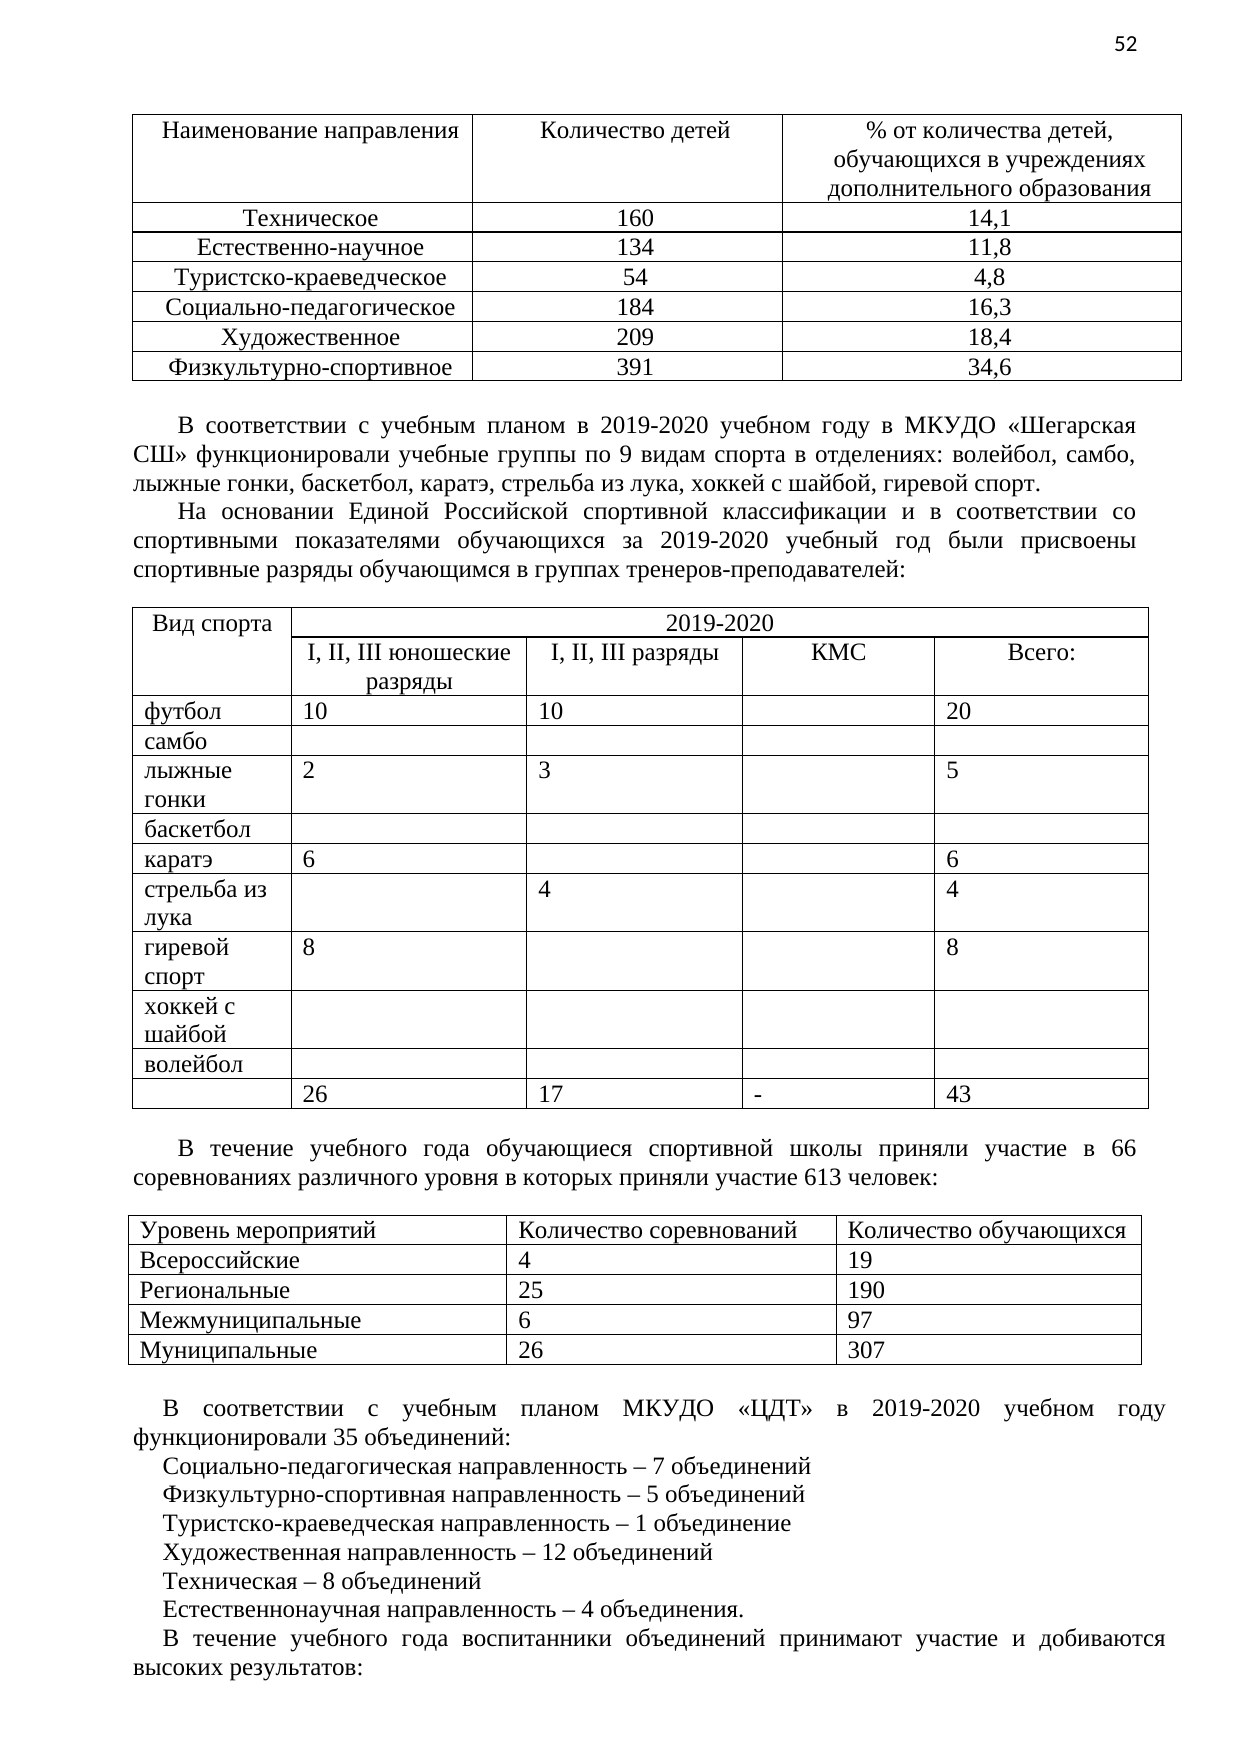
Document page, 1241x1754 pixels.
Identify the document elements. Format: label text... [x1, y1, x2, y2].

table_header Количество детей [473, 115, 782, 202]
table_cell 14,1 [783, 203, 1181, 231]
text В течение учебного года обучающиеся спортивной школы приняли участие в 66 соревнованиях различного уровня в которых приняли участие 613 человек: [133, 1133, 1137, 1191]
table_cell [292, 726, 526, 754]
table_cell Художественное [133, 322, 472, 351]
table_cell [292, 874, 526, 931]
table_cell 307 [837, 1335, 1141, 1363]
table_cell хоккей с шайбой [133, 991, 291, 1048]
table_cell 6 [507, 1305, 836, 1334]
table_cell 20 [935, 696, 1148, 725]
table_cell Социально-педагогическое [133, 292, 472, 321]
table_cell 25 [507, 1275, 836, 1304]
table_cell Всего: [935, 638, 1148, 695]
table_cell 97 [837, 1305, 1141, 1334]
table_cell [743, 844, 934, 873]
table_cell I, II, III юношеские разряды [292, 638, 526, 695]
table_cell [292, 991, 526, 1048]
table_header Количество обучающихся [837, 1216, 1141, 1244]
table_cell [935, 1049, 1148, 1078]
table_cell 18,4 [783, 322, 1181, 351]
table_cell 209 [473, 322, 782, 351]
table_cell [527, 814, 742, 843]
table_cell [527, 991, 742, 1048]
table_cell 134 [473, 233, 782, 261]
table_cell 17 [527, 1079, 742, 1108]
table_cell [743, 756, 934, 813]
table_cell 3 [527, 756, 742, 813]
table_cell Туристско-краеведческое [133, 262, 472, 291]
table_cell КМС [743, 638, 934, 695]
text Техническая – 8 объединений [133, 1566, 1167, 1594]
table_cell 6 [935, 844, 1148, 873]
table_header % от количества детей, обучающихся в учреждениях дополнительного образования [783, 115, 1181, 202]
table_cell [527, 1049, 742, 1078]
table_cell 391 [473, 352, 782, 380]
table_cell 19 [837, 1245, 1141, 1274]
table_cell лыжные гонки [133, 756, 291, 813]
text Социально-педагогическая направленность – 7 объединений [133, 1451, 1167, 1479]
table_header Вид спорта [133, 608, 291, 695]
table_cell [133, 1079, 291, 1108]
table_cell [743, 932, 934, 990]
text В течение учебного года воспитанники объединений принимают участие и добиваются высоких результатов: [133, 1623, 1167, 1681]
table_cell волейбол [133, 1049, 291, 1078]
table_cell 190 [837, 1275, 1141, 1304]
table_cell [743, 696, 934, 725]
table_cell гиревой спорт [133, 932, 291, 990]
table_cell 6 [292, 844, 526, 873]
table_cell 54 [473, 262, 782, 291]
table_cell [743, 726, 934, 754]
text Физкультурно-спортивная направленность – 5 объединений [133, 1479, 1167, 1508]
table_cell 160 [473, 203, 782, 231]
table_cell [935, 991, 1148, 1048]
table_cell 16,3 [783, 292, 1181, 321]
table_cell футбол [133, 696, 291, 725]
table_cell [292, 1049, 526, 1078]
text На основании Единой Российской спортивной классификации и в соответствии со спортивными показателями обучающихся за 2019-2020 учебный год были присвоены спортивные разряды обучающимся в группах тренеров-преподавателей: [133, 496, 1137, 583]
table_cell баскетбол [133, 814, 291, 843]
table_cell 11,8 [783, 233, 1181, 261]
table_cell Естественно-научное [133, 233, 472, 261]
table_header Количество соревнований [507, 1216, 836, 1244]
table_cell 8 [935, 932, 1148, 990]
table_cell 26 [507, 1335, 836, 1363]
table_cell 4 [507, 1245, 836, 1274]
table_cell [743, 814, 934, 843]
table_cell самбо [133, 726, 291, 754]
table_cell [935, 726, 1148, 754]
table_cell каратэ [133, 844, 291, 873]
text В соответствии с учебным планом в 2019-2020 учебном году в МКУДО «Шегарская СШ» функционировали учебные группы по 9 видам спорта в отделениях: волейбол, самбо, лыжные гонки, баскетбол, каратэ, стрельба из лука, хоккей с шайбой, гиревой спорт. [133, 410, 1137, 496]
table_cell 8 [292, 932, 526, 990]
table_cell [292, 814, 526, 843]
table_header Наименование направления [133, 115, 472, 202]
table_cell 184 [473, 292, 782, 321]
text Художественная направленность – 12 объединений [133, 1537, 1167, 1566]
table_cell [935, 814, 1148, 843]
text Естественнонаучная направленность – 4 объединения. [133, 1594, 1167, 1623]
table_cell Физкультурно-спортивное [133, 352, 472, 380]
table_cell 43 [935, 1079, 1148, 1108]
table_cell 26 [292, 1079, 526, 1108]
text В соответствии с учебным планом МКУДО «ЦДТ» в 2019-2020 учебном году функционировали 35 объединений: [133, 1393, 1167, 1451]
table_cell 4 [935, 874, 1148, 931]
table_cell 5 [935, 756, 1148, 813]
table_header 2019-2020 [292, 608, 1148, 636]
table_cell 34,6 [783, 352, 1181, 380]
table_cell 10 [292, 696, 526, 725]
table_cell Техническое [133, 203, 472, 231]
table_cell 4,8 [783, 262, 1181, 291]
table_cell - [743, 1079, 934, 1108]
table_cell [743, 874, 934, 931]
table_cell Всероссийские [129, 1245, 506, 1274]
table_cell стрельба из лука [133, 874, 291, 931]
table_cell [743, 1049, 934, 1078]
table_cell Муниципальные [129, 1335, 506, 1363]
table_cell Региональные [129, 1275, 506, 1304]
table_cell 2 [292, 756, 526, 813]
table_cell [527, 726, 742, 754]
table_cell Межмуниципальные [129, 1305, 506, 1334]
table_cell 4 [527, 874, 742, 931]
table_cell I, II, III разряды [527, 638, 742, 695]
table_header Уровень мероприятий [129, 1216, 506, 1244]
text Туристско-краеведческая направленность – 1 объединение [133, 1508, 1167, 1537]
table_cell [527, 932, 742, 990]
table_cell [527, 844, 742, 873]
table_cell 10 [527, 696, 742, 725]
table_cell [743, 991, 934, 1048]
